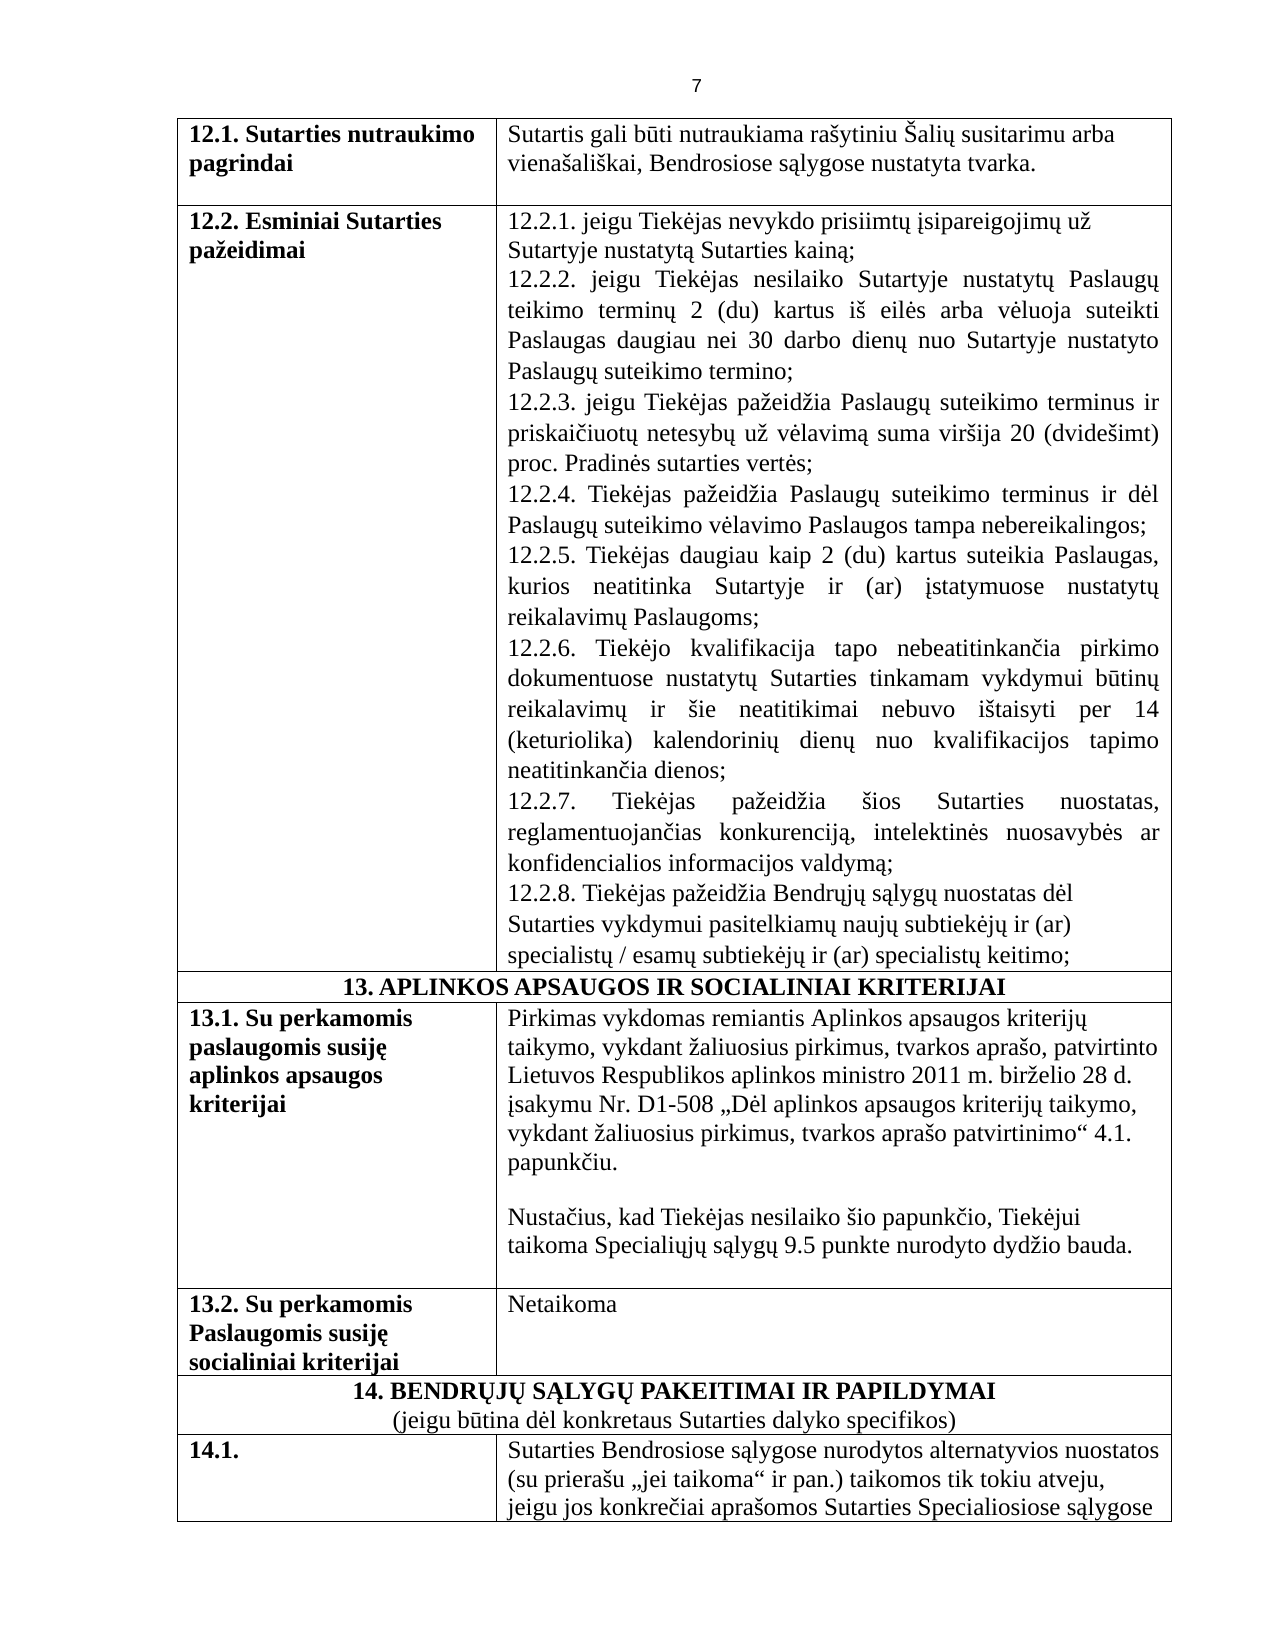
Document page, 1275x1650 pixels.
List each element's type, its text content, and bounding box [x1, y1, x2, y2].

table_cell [497, 1435, 1171, 1521]
table_cell 13.2. Su perkamomis Paslaugomis susiję socialiniai kriterijai [178, 1289, 496, 1375]
table_cell Pirkimas vykdomas remiantis Aplinkos apsaugos kriterijų taikymo, vykdant žaliuosius pirkimus, tvarkos aprašo, patvirtinto Lietuvos Respublikos aplinkos ministro 2011 m. birželio 28 d. įsakymu Nr. D1-508 „Dėl aplinkos apsaugos kriterijų taikymo, vykdant žaliuosius pirkimus, tvarkos aprašo patvirtinimo“ 4.1. papunkčiu. Nustačius, kad Tiekėjas nesilaiko šio papunkčio, Tiekėjui taikoma Specialiųjų sąlygų 9.5 punkte nurodyto dydžio bauda. [497, 1003, 1171, 1288]
table_cell 12.1. Sutarties nutraukimo pagrindai [178, 119, 496, 205]
table_cell 14.1. [178, 1435, 496, 1521]
table_cell Sutartis gali būti nutraukiama rašytiniu Šalių susitarimu arba vienašališkai, Bendrosiose sąlygose nustatyta tvarka. [497, 119, 1171, 205]
table_cell 14. BENDRŲJŲ SĄLYGŲ PAKEITIMAI IR PAPILDYMAI (jeigu būtina dėl konkretaus Sutarties dalyko specifikos) [178, 1376, 1171, 1434]
table_cell Netaikoma [497, 1289, 1171, 1375]
table_cell 13.1. Su perkamomis paslaugomis susiję aplinkos apsaugos kriterijai [178, 1003, 496, 1288]
table_cell 12.2. Esminiai Sutarties pažeidimai [178, 206, 496, 971]
table_cell 12.2.1. jeigu Tiekėjas nevykdo prisiimtų įsipareigojimų už Sutartyje nustatytą Sutarties kainą; 12.2.2. jeigu Tiekėjas nesilaiko Sutartyje nustatytų Paslaugų teikimo terminų 2 (du) kartus iš eilės arba vėluoja suteikti Paslaugas daugiau nei 30 darbo dienų nuo Sutartyje nustatyto Paslaugų suteikimo termino; 12.2.3. jeigu Tiekėjas pažeidžia Paslaugų suteikimo terminus ir priskaičiuotų netesybų už vėlavimą suma viršija 20 (dvidešimt) proc. Pradinės sutarties vertės; 12.2.4. Tiekėjas pažeidžia Paslaugų suteikimo terminus ir dėl Paslaugų suteikimo vėlavimo Paslaugos tampa nebereikalingos; 12.2.5. Tiekėjas daugiau kaip 2 (du) kartus suteikia Paslaugas, kurios neatitinka Sutartyje ir (ar) įstatymuose nustatytų reikalavimų Paslaugoms; 12.2.6. Tiekėjo kvalifikacija tapo nebeatitinkančia pirkimo dokumentuose nustatytų Sutarties tinkamam vykdymui būtinų reikalavimų ir šie neatitikimai nebuvo ištaisyti per 14 (keturiolika) kalendorinių dienų nuo kvalifikacijos tapimo neatitinkančia dienos; 12.2.7. Tiekėjas pažeidžia šios Sutarties nuostatas, reglamentuojančias konkurenciją, intelektinės nuosavybės ar konfidencialios informacijos valdymą; 12.2.8. Tiekėjas pažeidžia Bendrųjų sąlygų nuostatas dėl Sutarties vykdymui pasitelkiamų naujų subtiekėjų ir (ar) specialistų / esamų subtiekėjų ir (ar) specialistų keitimo; [497, 206, 1171, 971]
table_cell 13. APLINKOS APSAUGOS IR SOCIALINIAI KRITERIJAI [178, 972, 1171, 1002]
